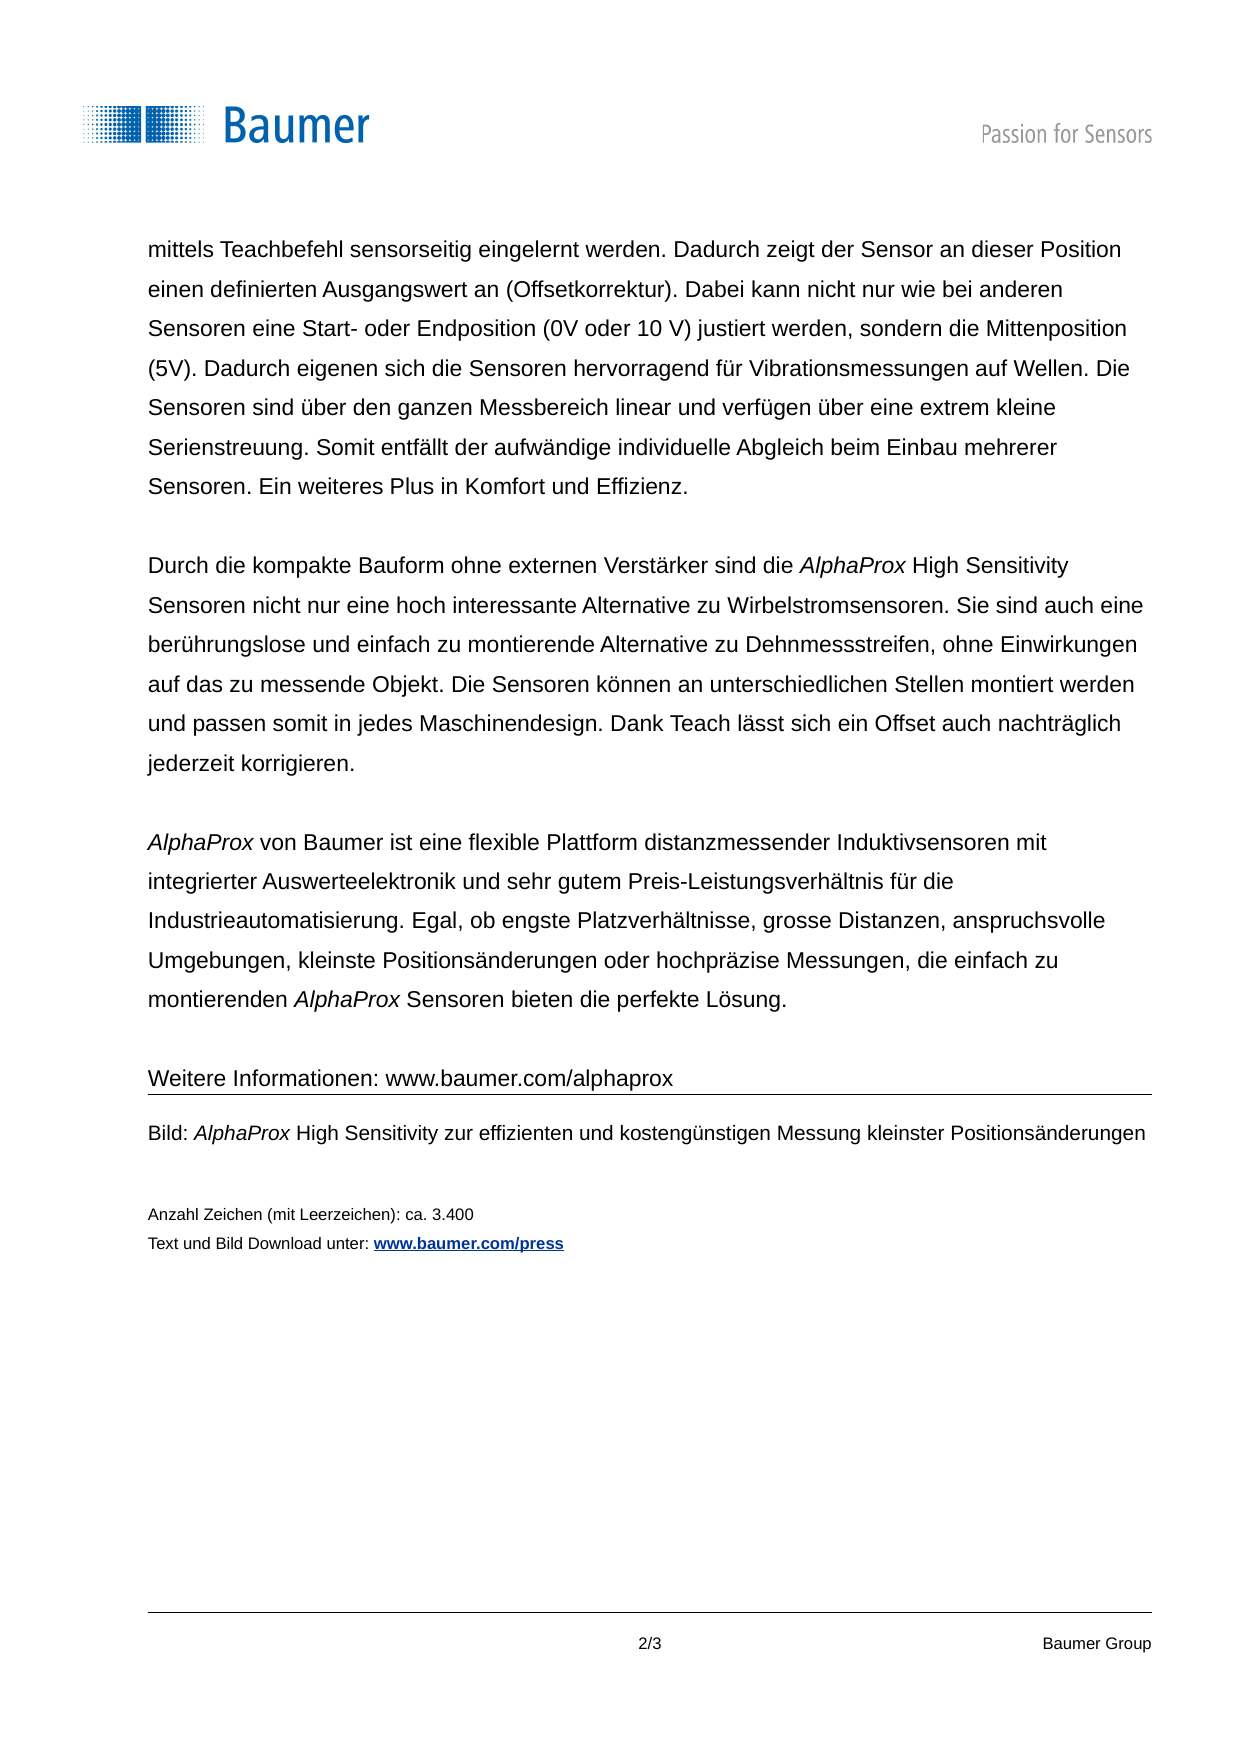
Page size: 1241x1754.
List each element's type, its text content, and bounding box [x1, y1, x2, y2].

text Bild: AlphaProx High Sensitivity zur effizienten und kostengünstigen Messung kleinster Positionsänderungen [148, 1121, 1152, 1144]
text Text und Bild Download unter: www.baumer.com/press [148, 1234, 1152, 1253]
picture [982, 123, 1152, 143]
text Weitere Informationen: www.baumer.com/alphaprox [148, 1065, 1152, 1094]
picture [83, 106, 370, 143]
text Anzahl Zeichen (mit Leerzeichen): ca. 3.400 [148, 1205, 1152, 1224]
text Durch die kompakte Bauform ohne externen Verstärker sind die AlphaProx High Sensitivity Sensoren nicht nur eine hoch interessante Alternative zu Wirbelstromsensoren. Sie sind auch eine berührungslose und einfach zu montierende Alternative zu Dehnmessstreifen, ohne Einwirkungen auf das zu messende Objekt. Die Sensoren können an unterschiedlichen Stellen montiert werden und passen somit in jedes Maschinendesign. Dank Teach lässt sich ein Offset auch nachträglich jederzeit korrigieren. [148, 552, 1152, 776]
text AlphaProx von Baumer ist eine flexible Plattform distanzmessender Induktivsensoren mit integrierter Auswerteelektronik und sehr gutem Preis-Leistungsverhältnis für die Industrieautomatisierung. Egal, ob engste Platzverhältnisse, grosse Distanzen, anspruchsvolle Umgebungen, kleinste Positionsänderungen oder hochpräzise Messungen, die einfach zu montierenden AlphaProx Sensoren bieten die perfekte Lösung. [148, 828, 1152, 1013]
